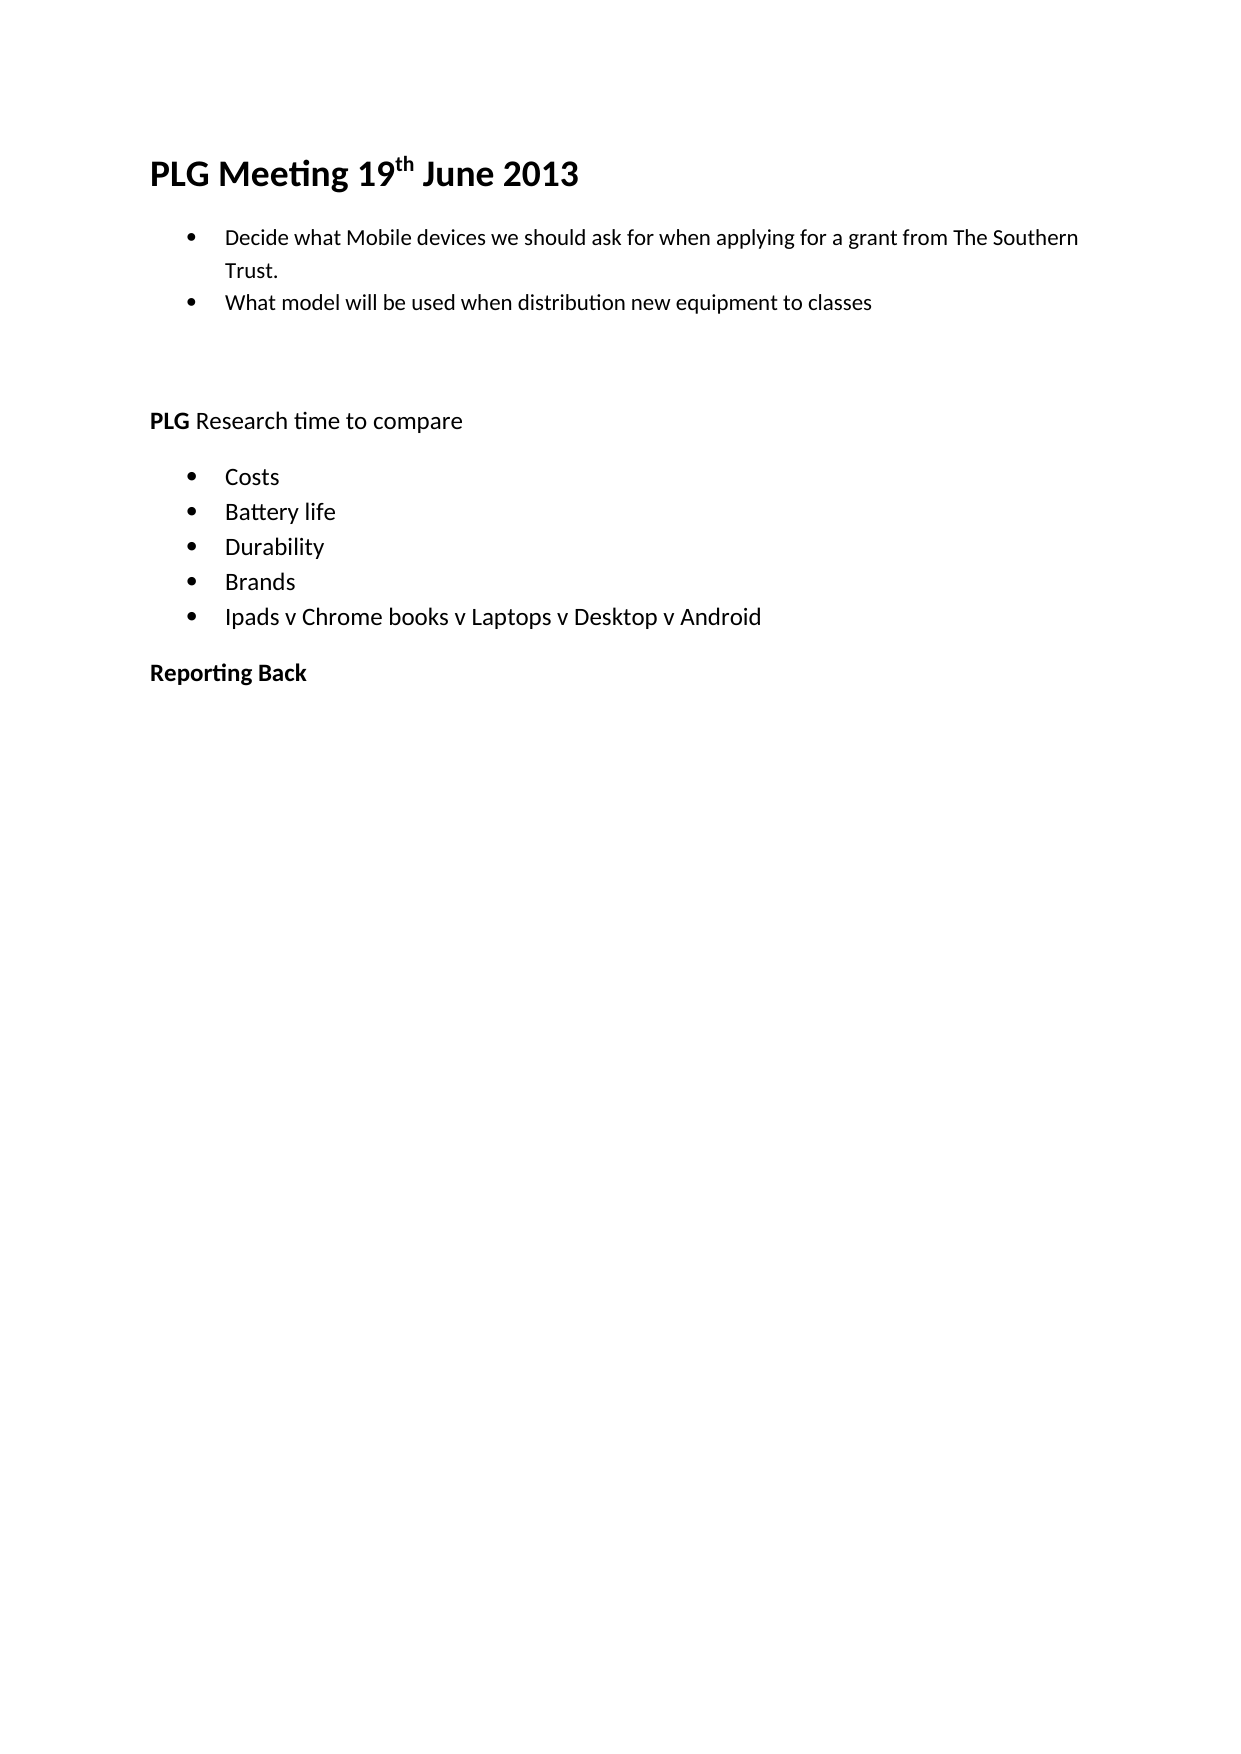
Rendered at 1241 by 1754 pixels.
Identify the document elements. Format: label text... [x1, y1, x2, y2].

list Ipads v Chrome books v Laptops v Desktop v Android [187, 601, 1090, 632]
list Brands [187, 566, 1090, 597]
text PLG Research time to compare [150, 405, 1090, 436]
text PLG Meeting 19th June 2013 [150, 150, 1090, 196]
list Battery life [187, 496, 1090, 527]
list Durability [187, 531, 1090, 562]
list Costs [187, 461, 1090, 492]
text Reporting Back [150, 657, 1090, 687]
list Decide what Mobile devices we should ask for when applying for a grant from The Southern Trust. [187, 223, 1090, 284]
list What model will be used when distribution new equipment to classes [187, 288, 1090, 316]
